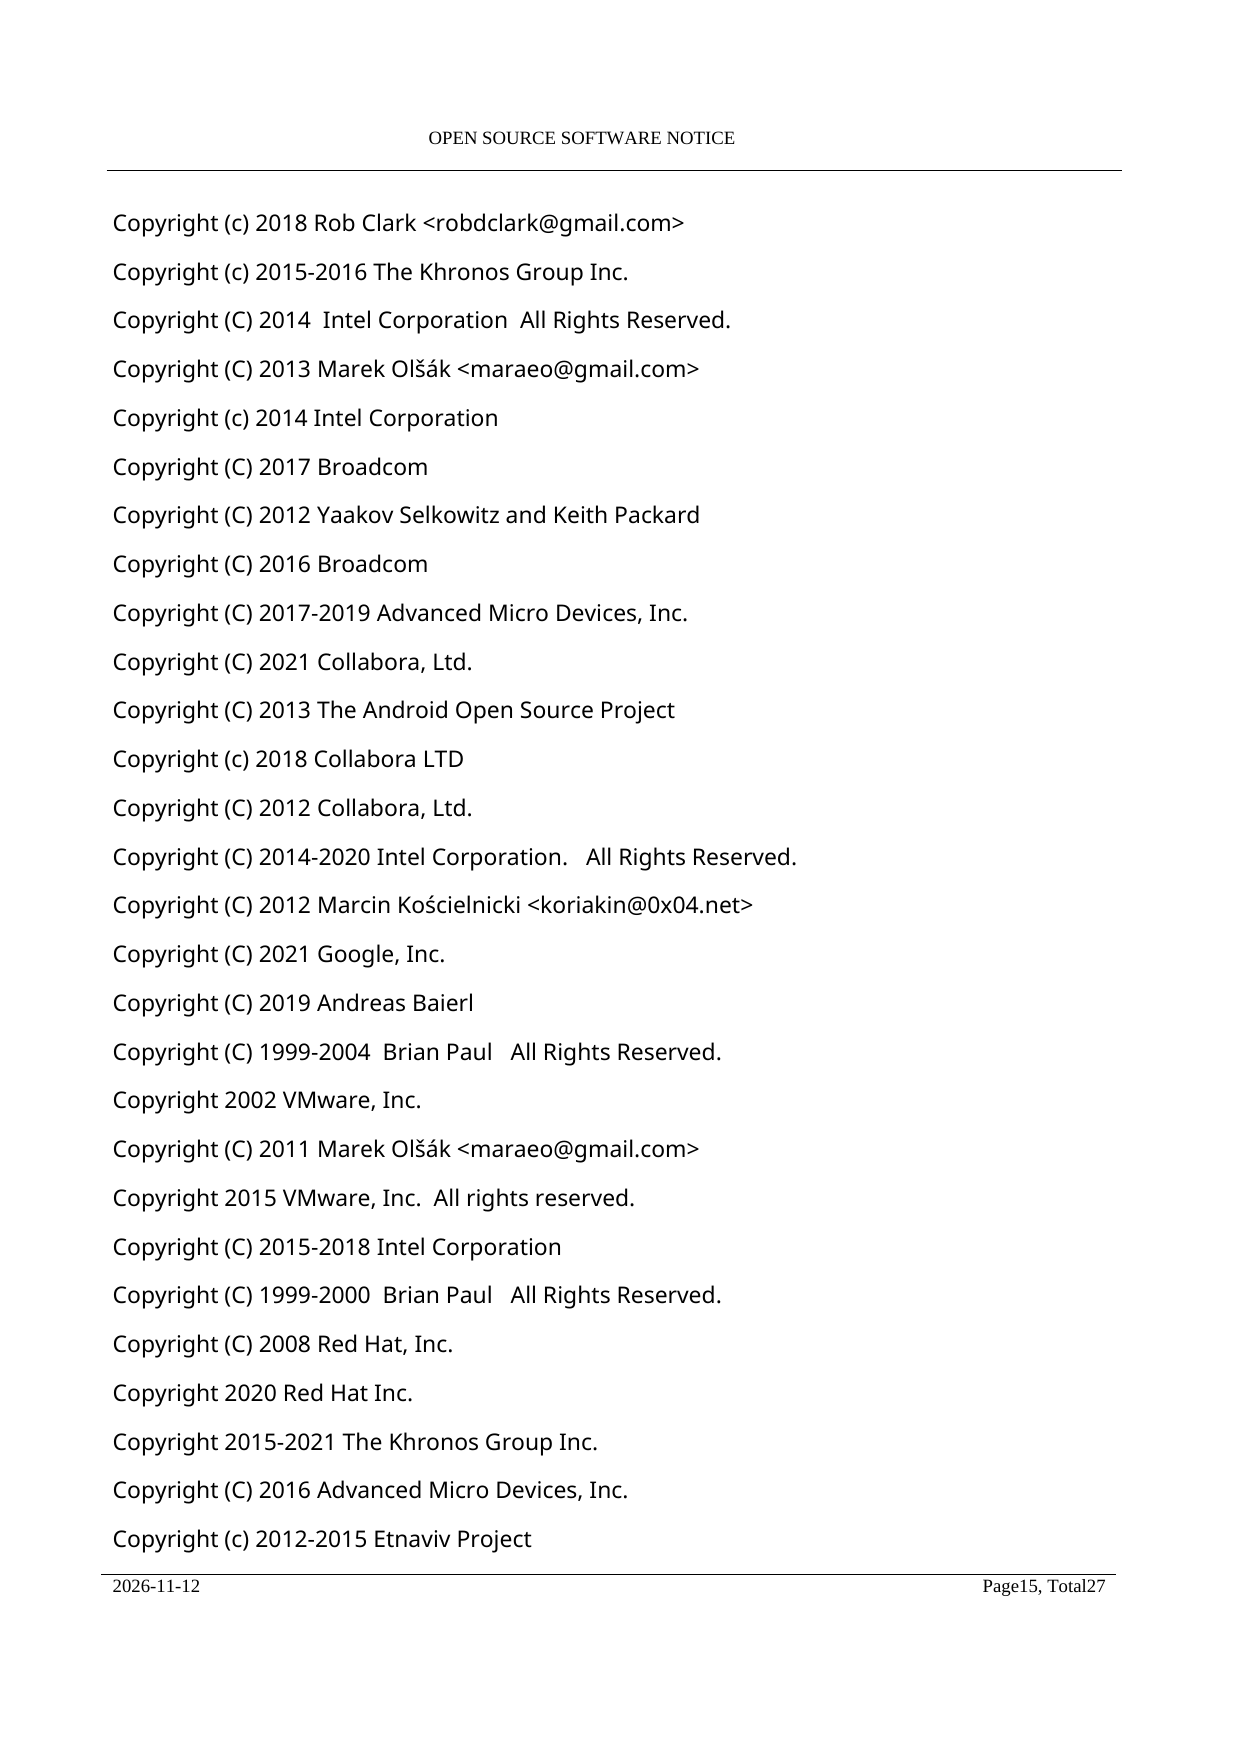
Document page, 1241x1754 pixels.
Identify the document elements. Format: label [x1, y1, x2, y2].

text [112, 206, 1128, 1555]
